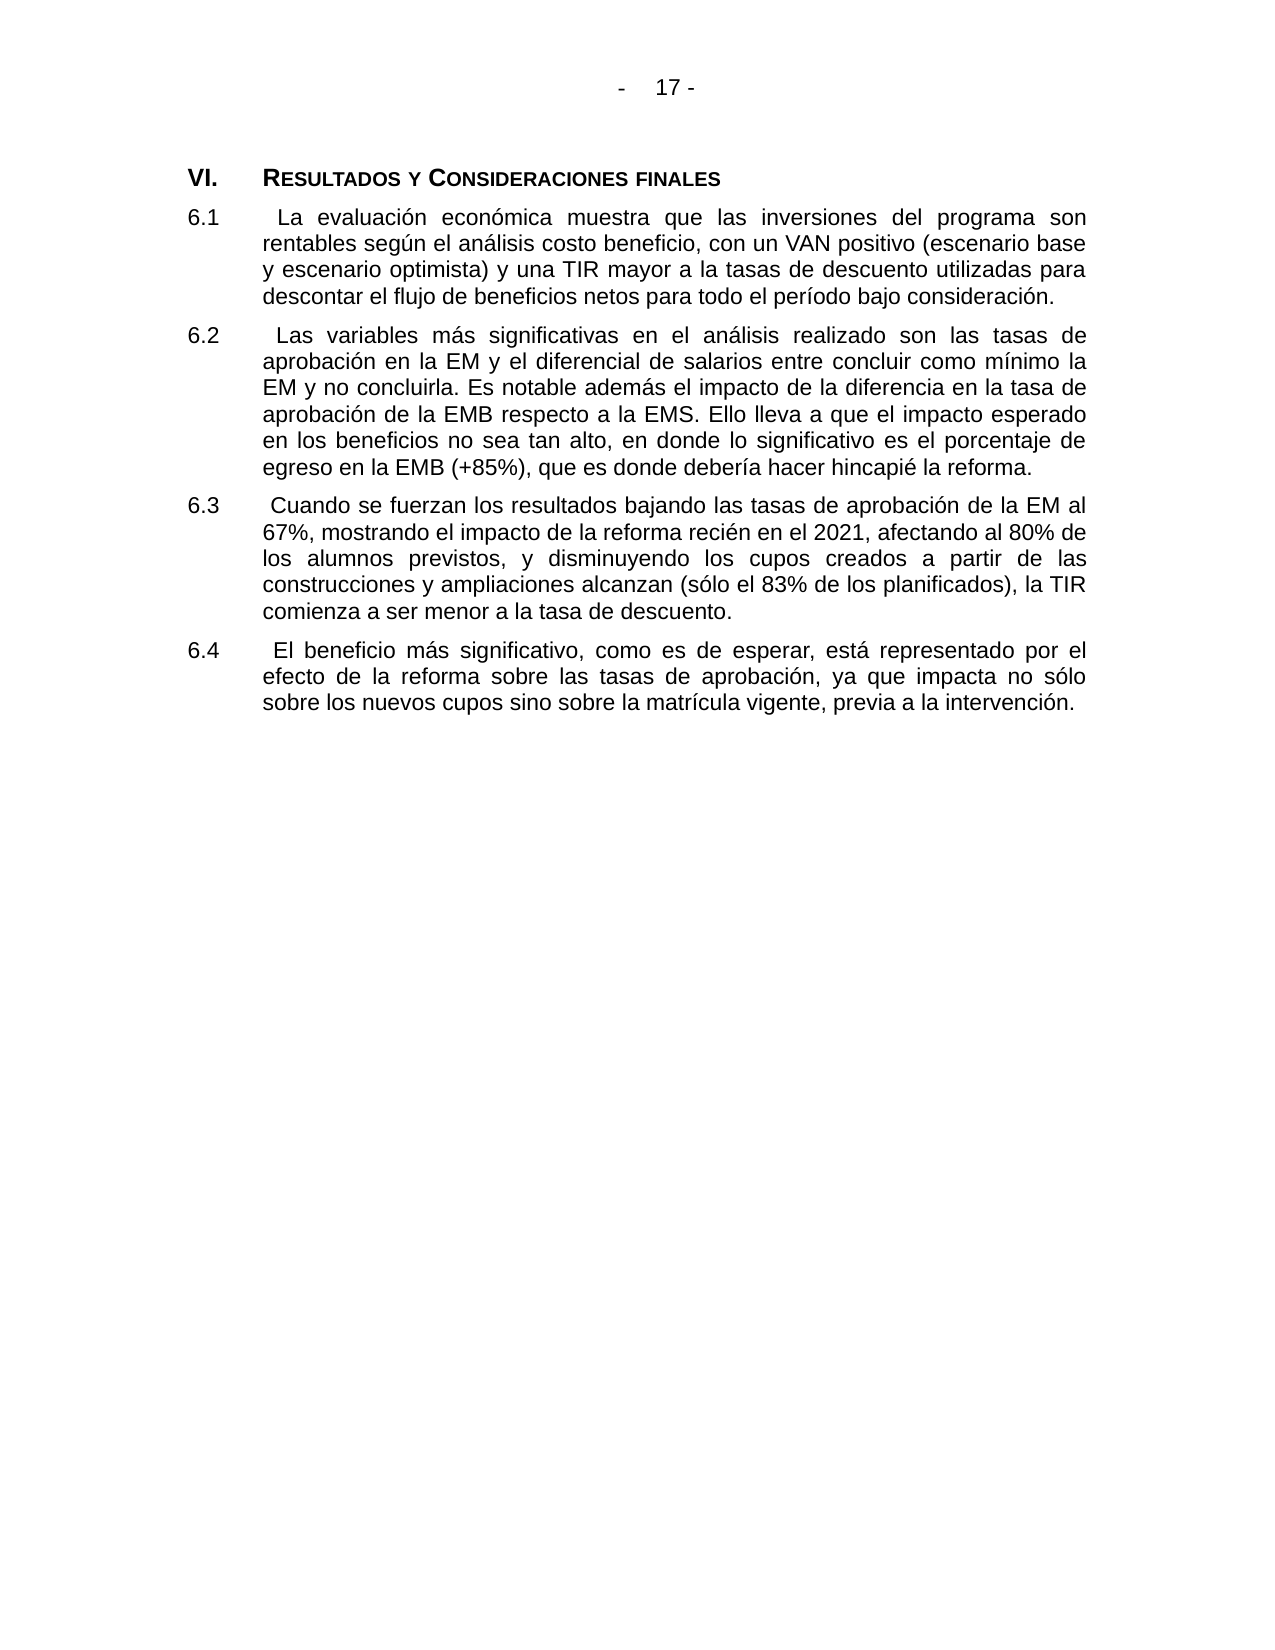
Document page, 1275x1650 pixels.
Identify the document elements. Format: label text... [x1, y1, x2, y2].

text 6.1 La evaluación económica muestra que las inversiones del programa son rentables según el análisis costo beneficio, con un VAN positivo (escenario base y escenario optimista) y una TIR mayor a la tasas de descuento utilizadas para descontar el flujo de beneficios netos para todo el período bajo consideración. [187, 204, 1087, 309]
text 6.3 Cuando se fuerzan los resultados bajando las tasas de aprobación de la EM al 67%, mostrando el impacto de la reforma recién en el 2021, afectando al 80% de los alumnos previstos, y disminuyendo los cupos creados a partir de las construcciones y ampliaciones alcanzan (sólo el 83% de los planificados), la TIR comienza a ser menor a la tasa de descuento. [187, 492, 1087, 624]
text 6.2 Las variables más significativas en el análisis realizado son las tasas de aprobación en la EM y el diferencial de salarios entre concluir como mínimo la EM y no concluirla. Es notable además el impacto de la diferencia en la tasa de aprobación de la EMB respecto a la EMS. Ello lleva a que el impacto esperado en los beneficios no sea tan alto, en donde lo significativo es el porcentaje de egreso en la EMB (+85%), que es donde debería hacer hincapié la reforma. [187, 322, 1087, 480]
subtitle Resultados y Consideraciones finales [187, 162, 1087, 191]
text 6.4 El beneficio más significativo, como es de esperar, está representado por el efecto de la reforma sobre las tasas de aprobación, ya que impacta no sólo sobre los nuevos cupos sino sobre la matrícula vigente, previa a la intervención. [187, 637, 1087, 716]
